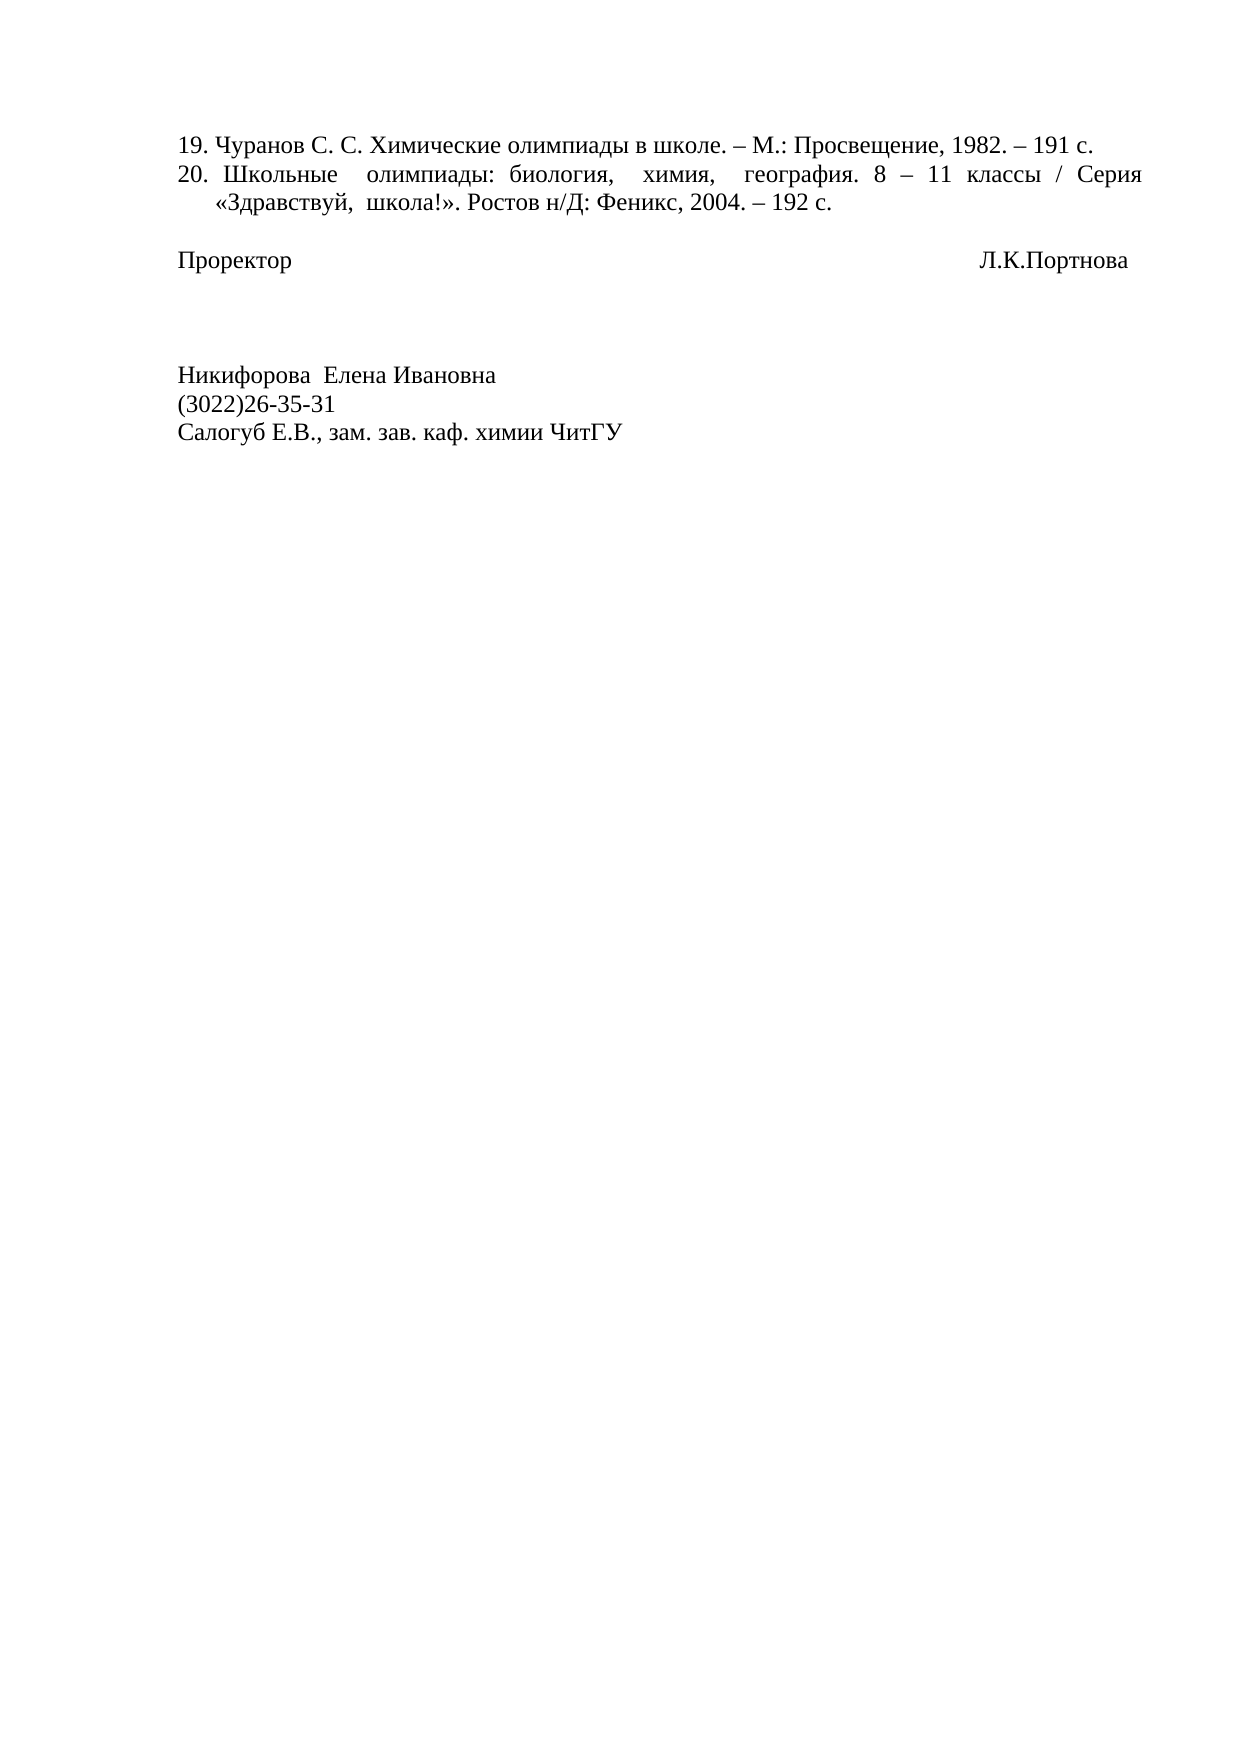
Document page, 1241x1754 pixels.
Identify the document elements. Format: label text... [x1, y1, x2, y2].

text Салогуб Е.В., зам. зав. каф. химии ЧитГУ [177, 417, 1144, 446]
text (3022)26-35-31 [177, 389, 1144, 417]
text Никифорова Елена Ивановна [177, 360, 1144, 389]
list Чуранов С. С. Химические олимпиады в школе. – М.: Просвещение, 1982. – 191 с. [177, 130, 1144, 159]
text 20. Школьные олимпиады: биология, химия, география. 8 – 11 классы / Серия «Здравствуй, школа!». Ростов н/Д: Феникс, 2004. – 192 с. [177, 159, 1144, 216]
text Проректор Л.К.Портнова [177, 245, 1144, 274]
